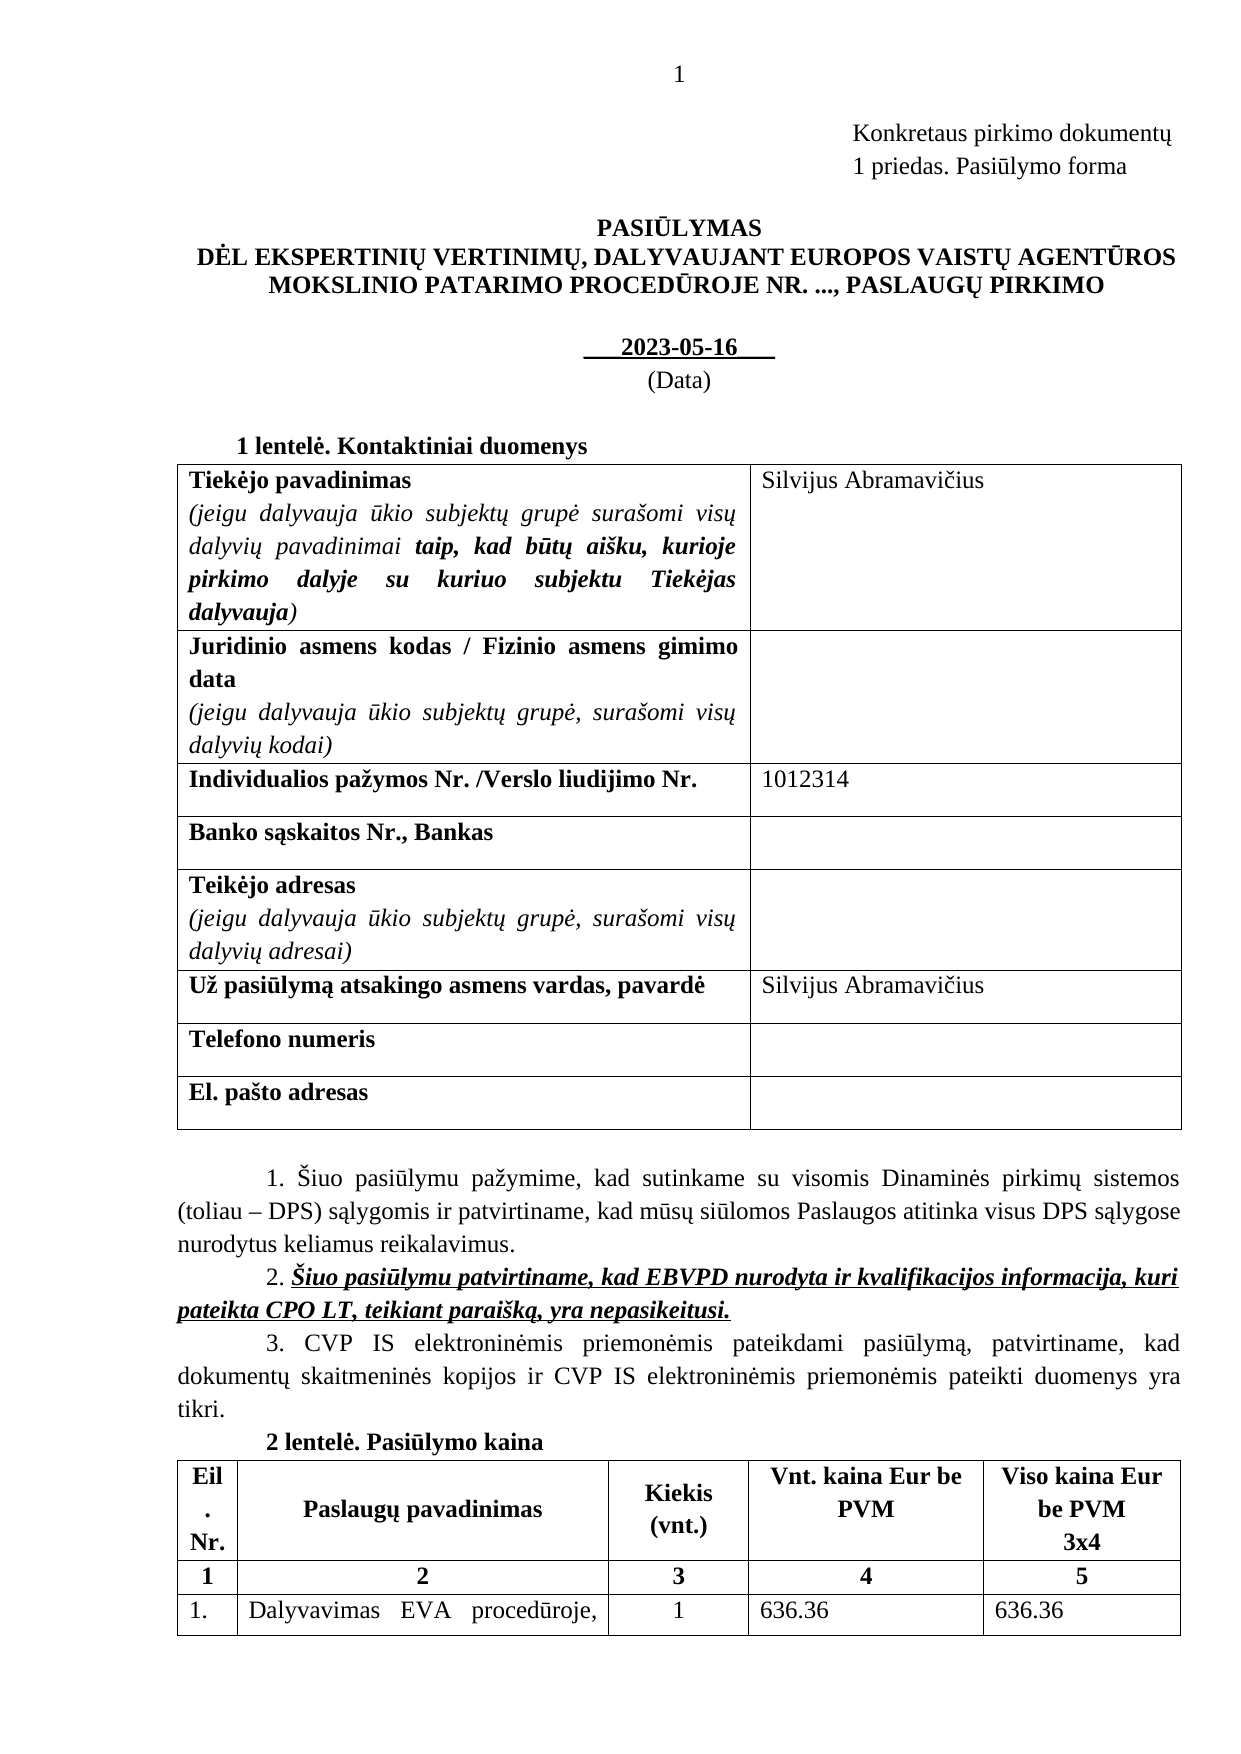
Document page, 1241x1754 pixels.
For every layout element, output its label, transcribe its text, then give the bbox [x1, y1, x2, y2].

table_header Vnt. kaina Eur be PVM [749, 1461, 983, 1560]
text 2 lentelė. Pasiūlymo kaina [177, 1427, 1181, 1456]
table_cell 3 [609, 1561, 748, 1594]
text 1. Šiuo pasiūlymu pažymime, kad sutinkame su visomis Dinaminės pirkimų sistemos (toliau – DPS) sąlygomis ir patvirtiname, kad mūsų siūlomos Paslaugos atitinka visus DPS sąlygose nurodytus keliamus reikalavimus. [177, 1163, 1181, 1258]
text 1 lentelė. Kontaktiniai duomenys [236, 431, 1181, 460]
table_cell 636.36 [749, 1595, 983, 1635]
table_header Viso kaina Eur be PVM 3x4 [984, 1461, 1180, 1560]
text (Data) [177, 365, 1181, 394]
table_cell [751, 631, 1181, 763]
table_cell Telefono numeris [178, 1024, 750, 1076]
table_cell Juridinio asmens kodas / Fizinio asmens gimimo data (jeigu dalyvauja ūkio subjektų grupė, surašomi visų dalyvių kodai) [178, 631, 750, 763]
text PASIŪLYMAS [177, 213, 1181, 242]
table_cell El. pašto adresas [178, 1077, 750, 1129]
table_cell [751, 870, 1181, 969]
table_header Kiekis (vnt.) [609, 1461, 748, 1560]
table_header Tiekėjo pavadinimas (jeigu dalyvauja ūkio subjektų grupė surašomi visų dalyvių pavadinimai taip, kad būtų aišku, kurioje pirkimo dalyje su kuriuo subjektu Tiekėjas dalyvauja) [178, 465, 750, 630]
table_cell Individualios pažymos Nr. /Verslo liudijimo Nr. [178, 764, 750, 816]
text 2. Šiuo pasiūlymu patvirtiname, kad EBVPD nurodyta ir kvalifikacijos informacija, kuri pateikta CPO LT, teikiant paraišką, yra nepasikeitusi. [177, 1262, 1181, 1324]
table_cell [238, 1595, 608, 1635]
table_cell Teikėjo adresas (jeigu dalyvauja ūkio subjektų grupė, surašomi visų dalyvių adresai) [178, 870, 750, 969]
table_cell 1 [609, 1595, 748, 1635]
text 3. CVP IS elektroninėmis priemonėmis pateikdami pasiūlymą, patvirtiname, kad dokumentų skaitmeninės kopijos ir CVP IS elektroninėmis priemonėmis pateikti duomenys yra tikri. [177, 1328, 1181, 1423]
table_cell 2 [238, 1561, 608, 1594]
text Konkretaus pirkimo dokumentų [852, 118, 1181, 147]
table_cell Banko sąskaitos Nr., Bankas [178, 817, 750, 869]
text DĖL EKSPERTINIŲ VERTINIMŲ, DALYVAUJANT EUROPOS VAISTŲ AGENTŪROS MOKSLINIO PATARIMO PROCEDŪROJE NR. ..., PASLAUGŲ PIRKIMO [177, 242, 1196, 299]
text ___2023-05-16___ [177, 332, 1181, 361]
table_cell 4 [749, 1561, 983, 1594]
table_cell [751, 1024, 1181, 1076]
table_cell Už pasiūlymą atsakingo asmens vardas, pavardė [178, 971, 750, 1023]
table_cell [751, 1077, 1181, 1129]
table_cell 5 [984, 1561, 1180, 1594]
table_header Paslaugų pavadinimas [238, 1461, 608, 1560]
text 1 priedas. Pasiūlymo forma [852, 151, 1181, 180]
table_header Silvijus Abramavičius [751, 465, 1181, 630]
table_header Eil. Nr. [178, 1461, 237, 1560]
table_cell 636.36 [984, 1595, 1180, 1635]
table_cell Silvijus Abramavičius [751, 971, 1181, 1023]
table_cell 1012314 [751, 764, 1181, 816]
table_cell 1 [178, 1561, 237, 1594]
table_cell [751, 817, 1181, 869]
table_cell 1. [178, 1595, 237, 1635]
